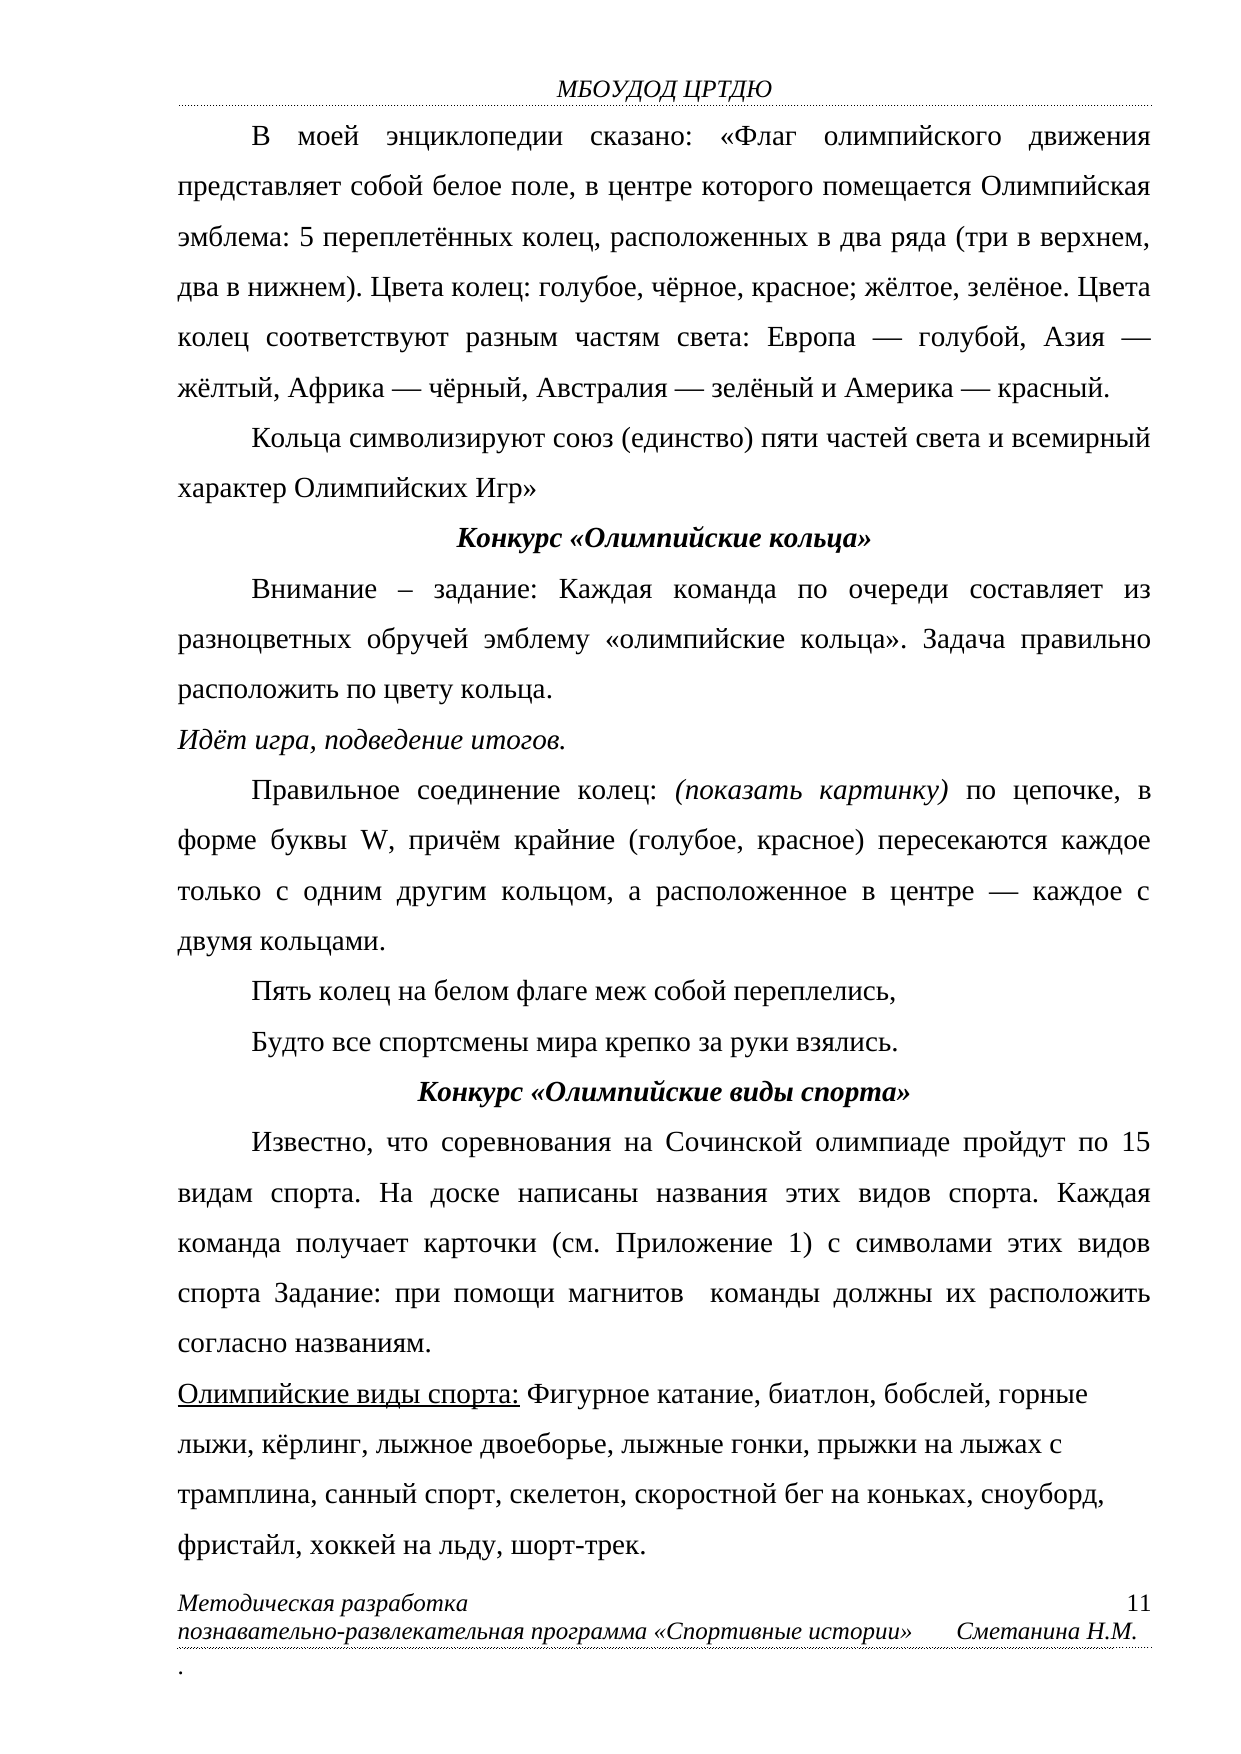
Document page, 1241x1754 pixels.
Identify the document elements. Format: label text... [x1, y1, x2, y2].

text Конкурс «Олимпийские кольца» [177, 521, 1152, 554]
text Пять колец на белом флаге меж собой переплелись, [177, 973, 1152, 1007]
text Правильное соединение колец: (показать картинку) по цепочке, в форме буквы W, причём крайние (голубое, красное) пересекаются каждое только с одним другим кольцом, а расположенное в центре — каждое с двумя кольцами. [177, 772, 1152, 957]
text В моей энциклопедии сказано: «Флаг олимпийского движения представляет собой белое поле, в центре которого помещается Олимпийская эмблема: 5 переплетённых колец, расположенных в два ряда (три в верхнем, два в нижнем). Цвета колец: голубое, чёрное, красное; жёлтое, зелёное. Цвета колец соответствуют разным частям света: Европа — голубой, Азия — жёлтый, Африка — чёрный, Австралия — зелёный и Америка — красный. [177, 118, 1152, 403]
text Будто все спортсмены мира крепко за руки взялись. [177, 1024, 1152, 1057]
text Олимпийские виды спорта: Фигурное катание, биатлон, бобслей, горные лыжи, кёрлинг, лыжное двоеборье, лыжные гонки, прыжки на лыжах с трамплина, санный спорт, скелетон, скоростной бег на коньках, сноуборд, фристайл, хоккей на льду, шорт-трек. [177, 1376, 1152, 1560]
text Кольца символизируют союз (единство) пяти частей света и всемирный характер Олимпийских Игр» [177, 420, 1152, 504]
text Внимание – задание: Каждая команда по очереди составляет из разноцветных обручей эмблему «олимпийские кольца». Задача правильно расположить по цвету кольца. [177, 571, 1152, 705]
text Идёт игра, подведение итогов. [177, 722, 1152, 755]
text Конкурс «Олимпийские виды спорта» [177, 1074, 1152, 1108]
text Известно, что соревнования на Сочинской олимпиаде пройдут по 15 видам спорта. На доске написаны названия этих видов спорта. Каждая команда получает карточки (см. Приложение 1) с символами этих видов спорта Задание: при помощи магнитов команды должны их расположить согласно названиям. [177, 1124, 1152, 1359]
